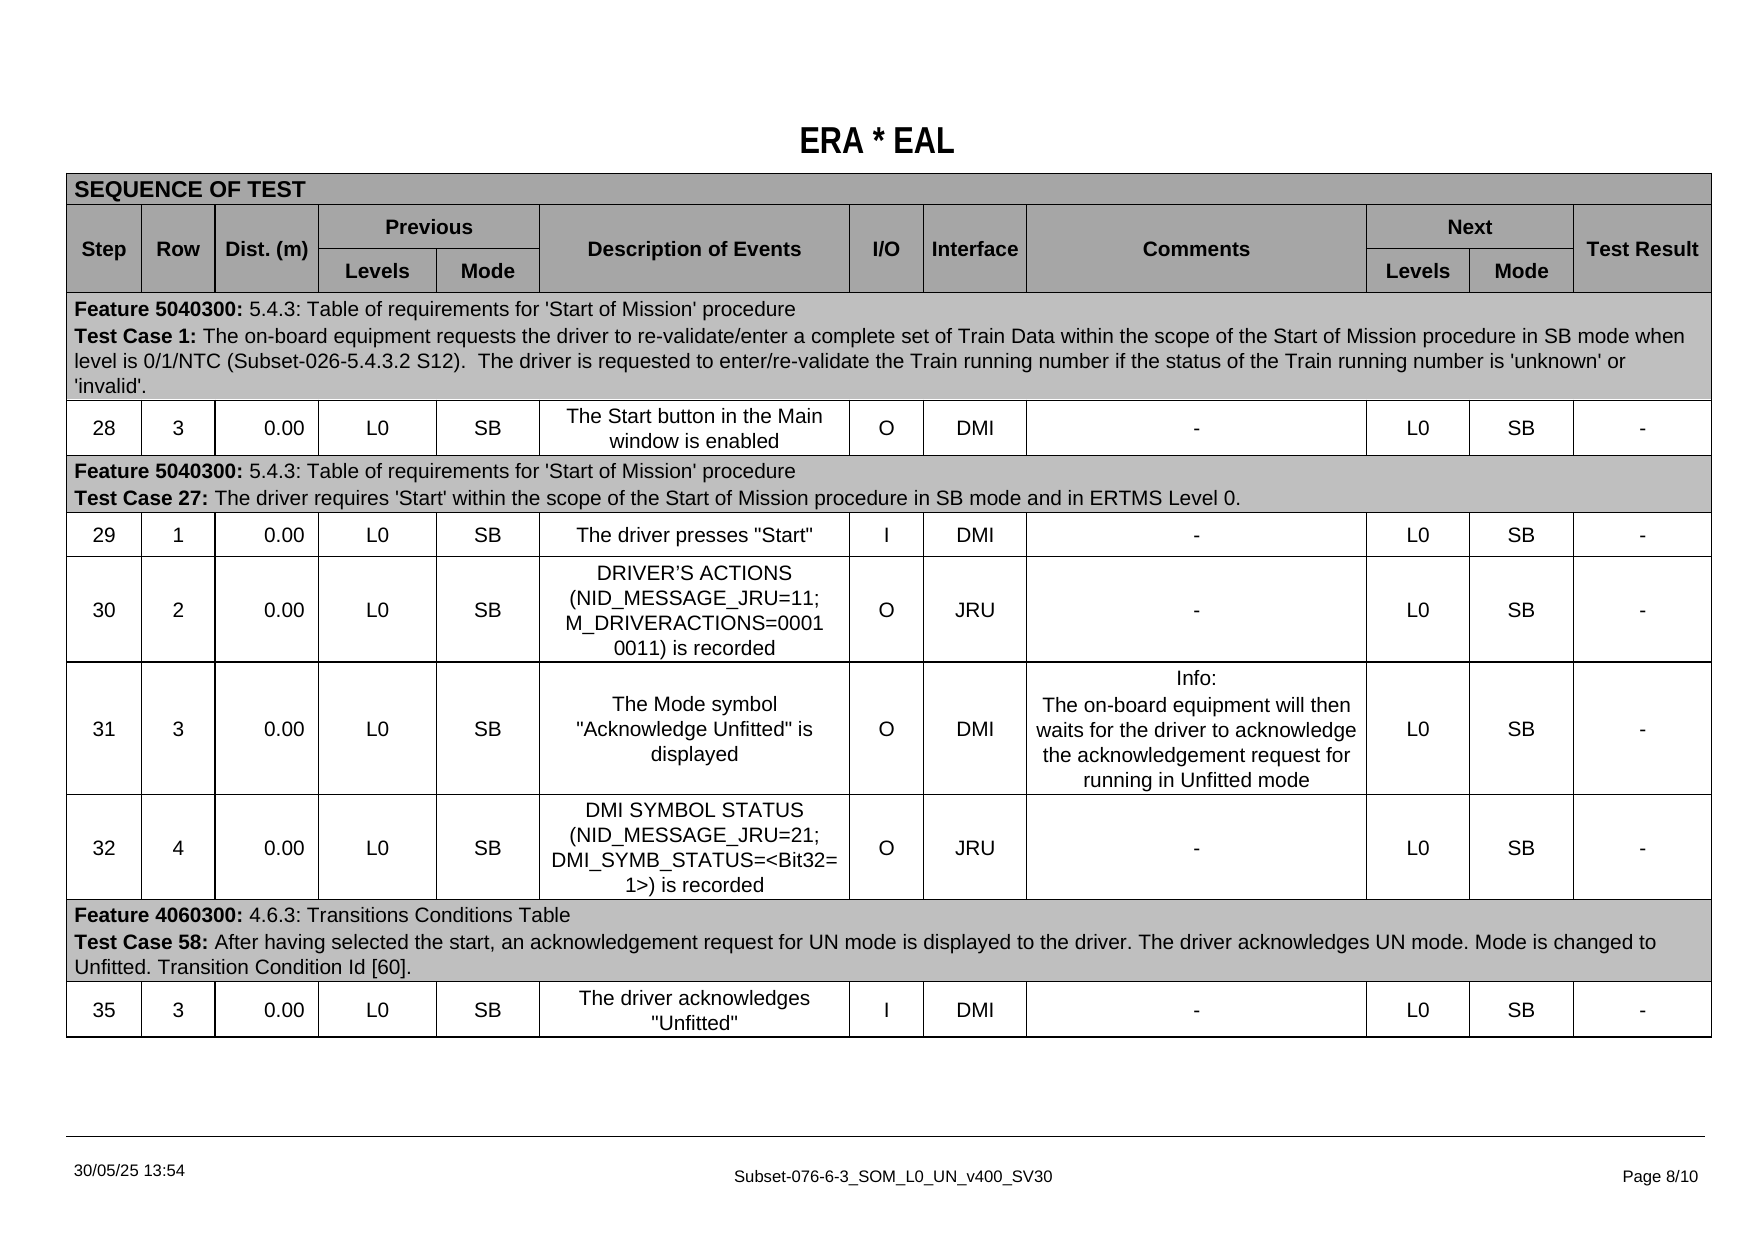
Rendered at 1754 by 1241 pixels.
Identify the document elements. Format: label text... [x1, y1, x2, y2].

table_cell - [1574, 795, 1711, 899]
table_cell L0 [319, 401, 436, 455]
table_cell - [1027, 795, 1366, 899]
table_cell 0.00 [216, 663, 318, 794]
table_cell Levels [1367, 249, 1469, 292]
table_cell L0 [319, 557, 436, 661]
table_cell Step [67, 205, 141, 292]
table_cell L0 [1367, 401, 1469, 455]
table_cell Feature 5040300: 5.4.3: Table of requirements for 'Start of Mission' procedure Test Case 1: The on-board equipment requests the driver to re-validate/enter a complete set of Train Data within the scope of the Start of Mission procedure in SB mode when level is 0/1/NTC (Subset-026-5.4.3.2 S12). The driver is requested to enter/re-validate the Train running number if the status of the Train running number is 'unknown' or 'invalid'. [67, 293, 1711, 399]
table_cell SB [1470, 663, 1573, 794]
table_cell 1 [142, 513, 214, 556]
table_cell 29 [67, 513, 141, 556]
table_cell SB [1470, 513, 1573, 556]
table_cell 0.00 [216, 401, 318, 455]
table_cell 0.00 [216, 513, 318, 556]
table_cell L0 [1367, 795, 1469, 899]
table_cell I/O [850, 205, 923, 292]
table_header SEQUENCE OF TEST [67, 174, 1711, 204]
table_cell Levels [319, 249, 436, 292]
table_cell - [1574, 982, 1711, 1036]
table_cell L0 [1367, 982, 1469, 1036]
table_cell 30 [67, 557, 141, 661]
table_cell L0 [319, 795, 436, 899]
table_cell - [1574, 663, 1711, 794]
table_cell 3 [142, 663, 214, 794]
table_cell JRU [924, 557, 1026, 661]
table_cell Comments [1027, 205, 1366, 292]
table_cell SB [1470, 982, 1573, 1036]
table_cell Feature 5040300: 5.4.3: Table of requirements for 'Start of Mission' procedure Test Case 27: The driver requires 'Start' within the scope of the Start of Mission procedure in SB mode and in ERTMS Level 0. [67, 456, 1711, 512]
table_cell - [1574, 513, 1711, 556]
table_cell O [850, 401, 923, 455]
table_cell 3 [142, 401, 214, 455]
table_cell 31 [67, 663, 141, 794]
table_cell Next [1367, 205, 1573, 248]
table_cell Mode [1470, 249, 1573, 292]
table_cell L0 [1367, 557, 1469, 661]
table_cell L0 [1367, 513, 1469, 556]
table_cell The driver presses "Start" [540, 513, 849, 556]
table_cell SB [1470, 557, 1573, 661]
table_cell SB [437, 557, 539, 661]
table_cell DMI [924, 663, 1026, 794]
table_cell DRIVER’S ACTIONS (NID_MESSAGE_JRU=11; M_DRIVERACTIONS=0001 0011) is recorded [540, 557, 849, 661]
table_cell 35 [67, 982, 141, 1036]
table_cell SB [437, 795, 539, 899]
table_cell SB [437, 513, 539, 556]
table_cell JRU [924, 795, 1026, 899]
table_cell 0.00 [216, 557, 318, 661]
table_cell 32 [67, 795, 141, 899]
table_cell L0 [319, 663, 436, 794]
table_cell L0 [319, 513, 436, 556]
table_cell The Start button in the Main window is enabled [540, 401, 849, 455]
table_cell 0.00 [216, 795, 318, 899]
table_cell SB [437, 982, 539, 1036]
table_cell DMI [924, 513, 1026, 556]
table_cell L0 [319, 982, 436, 1036]
table_cell 0.00 [216, 982, 318, 1036]
table_cell 28 [67, 401, 141, 455]
table_cell The driver acknowledges "Unfitted" [540, 982, 849, 1036]
table_cell 3 [142, 982, 214, 1036]
table_cell SB [437, 401, 539, 455]
table_cell Description of Events [540, 205, 849, 292]
table_cell O [850, 795, 923, 899]
table_cell SB [1470, 795, 1573, 899]
table_cell O [850, 557, 923, 661]
table_cell Test Result [1574, 205, 1711, 292]
table_cell - [1574, 401, 1711, 455]
table_cell Interface [924, 205, 1026, 292]
table_cell Row [142, 205, 214, 292]
table_cell Info: The on-board equipment will then waits for the driver to acknowledge the acknowledgement request for running in Unfitted mode [1027, 663, 1366, 794]
table_cell Feature 4060300: 4.6.3: Transitions Conditions Table Test Case 58: After having selected the start, an acknowledgement request for UN mode is displayed to the driver. The driver acknowledges UN mode. Mode is changed to Unfitted. Transition Condition Id [60]. [67, 900, 1711, 981]
table_cell O [850, 663, 923, 794]
table_cell The Mode symbol "Acknowledge Unfitted" is displayed [540, 663, 849, 794]
table_cell - [1574, 557, 1711, 661]
table_cell SB [437, 663, 539, 794]
table_cell Mode [437, 249, 539, 292]
table_cell DMI SYMBOL STATUS (NID_MESSAGE_JRU=21; DMI_SYMB_STATUS=<Bit32=1>) is recorded [540, 795, 849, 899]
table_cell DMI [924, 982, 1026, 1036]
table_cell - [1027, 982, 1366, 1036]
table_cell - [1027, 513, 1366, 556]
table_cell - [1027, 557, 1366, 661]
table_cell I [850, 982, 923, 1036]
table_cell 4 [142, 795, 214, 899]
table_cell 2 [142, 557, 214, 661]
table_cell SB [1470, 401, 1573, 455]
table_cell Dist. (m) [216, 205, 318, 292]
table_cell I [850, 513, 923, 556]
table_cell DMI [924, 401, 1026, 455]
table_cell Previous [319, 205, 539, 248]
table_cell L0 [1367, 663, 1469, 794]
table_cell - [1027, 401, 1366, 455]
